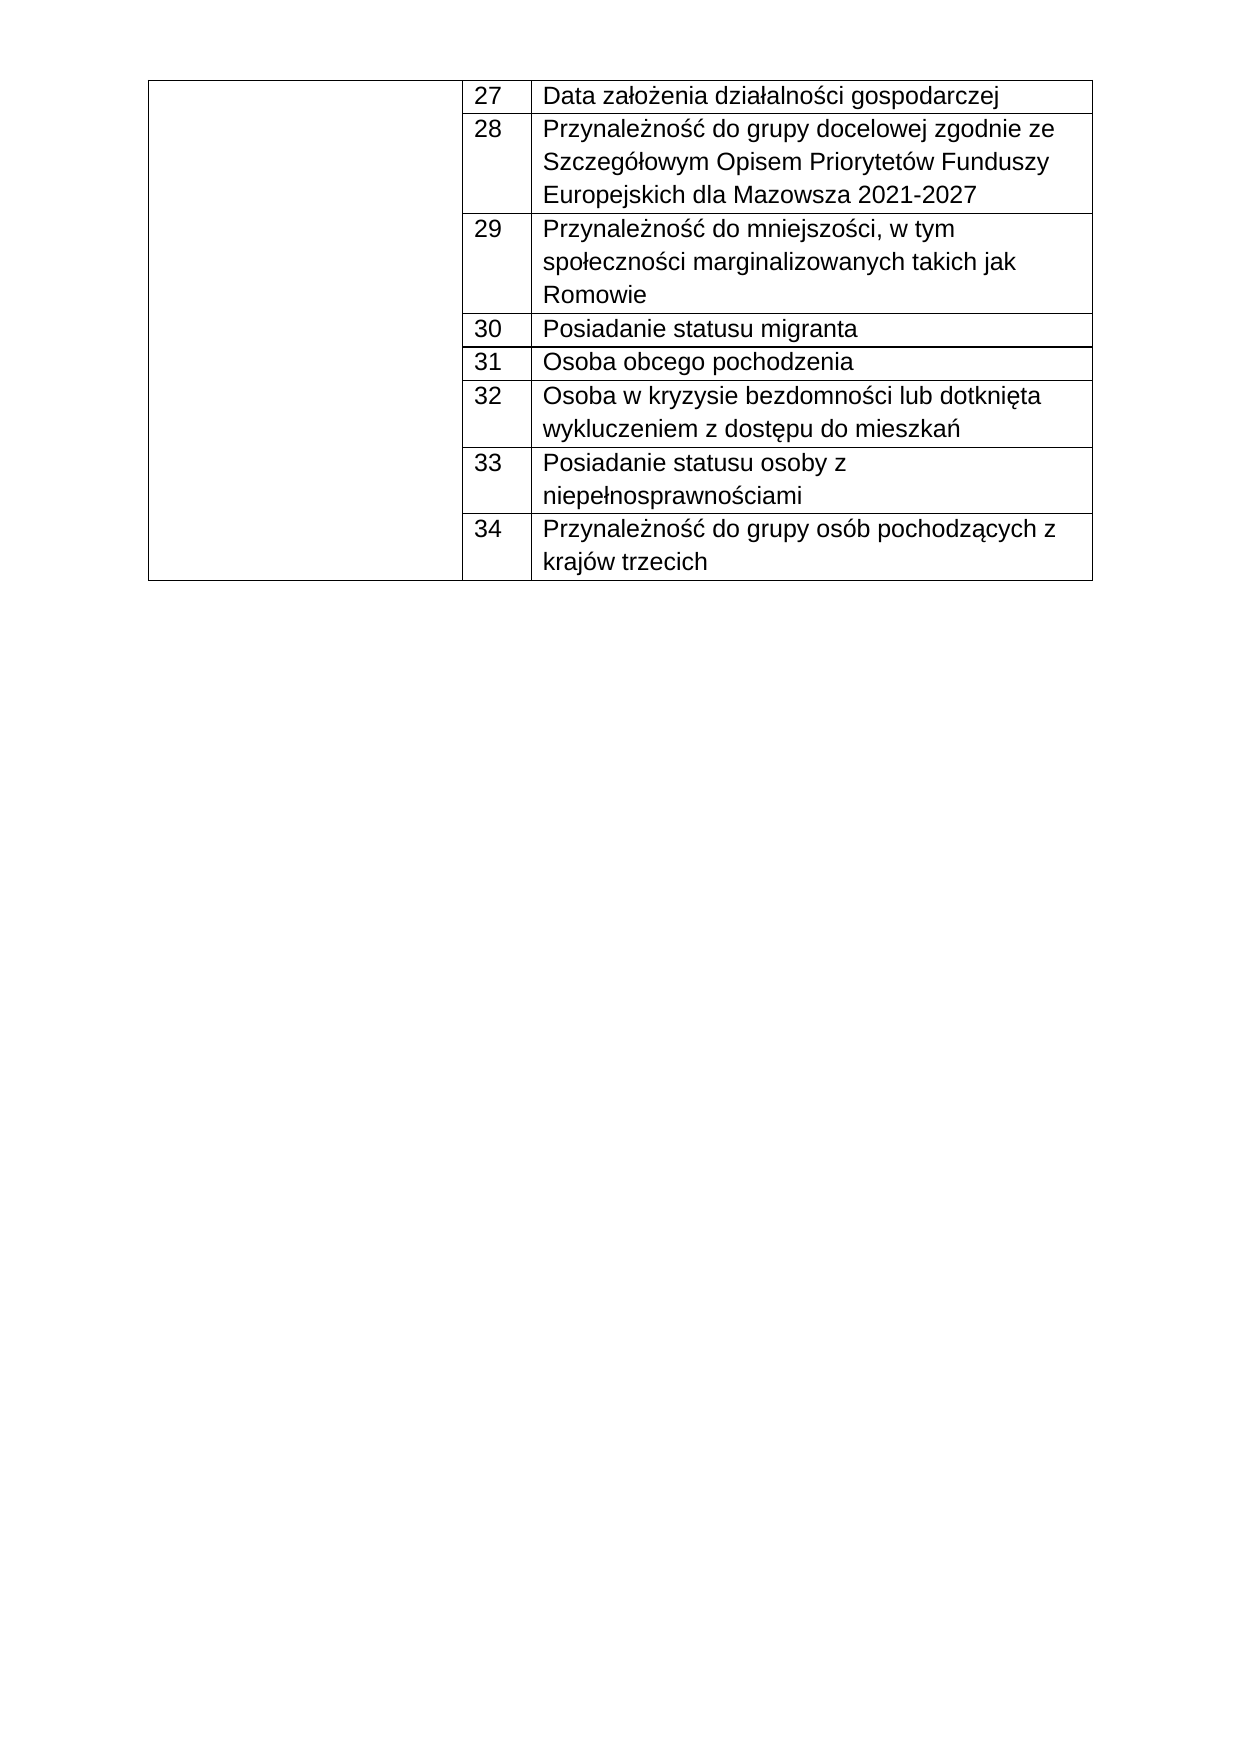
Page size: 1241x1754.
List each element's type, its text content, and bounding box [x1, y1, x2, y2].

table_cell 32 [463, 381, 531, 447]
table_cell Przynależność do grupy docelowej zgodnie ze Szczegółowym Opisem Priorytetów Funduszy Europejskich dla Mazowsza 2021-2027 [532, 114, 1092, 213]
table_cell 29 [463, 214, 531, 313]
table_cell Posiadanie statusu osoby z niepełnosprawnościami [532, 448, 1092, 513]
table_cell 31 [463, 348, 531, 380]
table_cell 33 [463, 448, 531, 513]
table_cell 30 [463, 314, 531, 346]
table_cell Osoba w kryzysie bezdomności lub dotknięta wykluczeniem z dostępu do mieszkań [532, 381, 1092, 447]
table_cell 34 [463, 514, 531, 580]
table_cell Przynależność do grupy osób pochodzących z krajów trzecich [532, 514, 1092, 580]
table_cell Data założenia działalności gospodarczej [532, 81, 1092, 113]
table_cell 28 [463, 114, 531, 213]
table_cell Posiadanie statusu migranta [532, 314, 1092, 346]
table_cell 27 [463, 81, 531, 113]
table_cell Osoba obcego pochodzenia [532, 348, 1092, 380]
table_cell Przynależność do mniejszości, w tym społeczności marginalizowanych takich jak Romowie [532, 214, 1092, 313]
